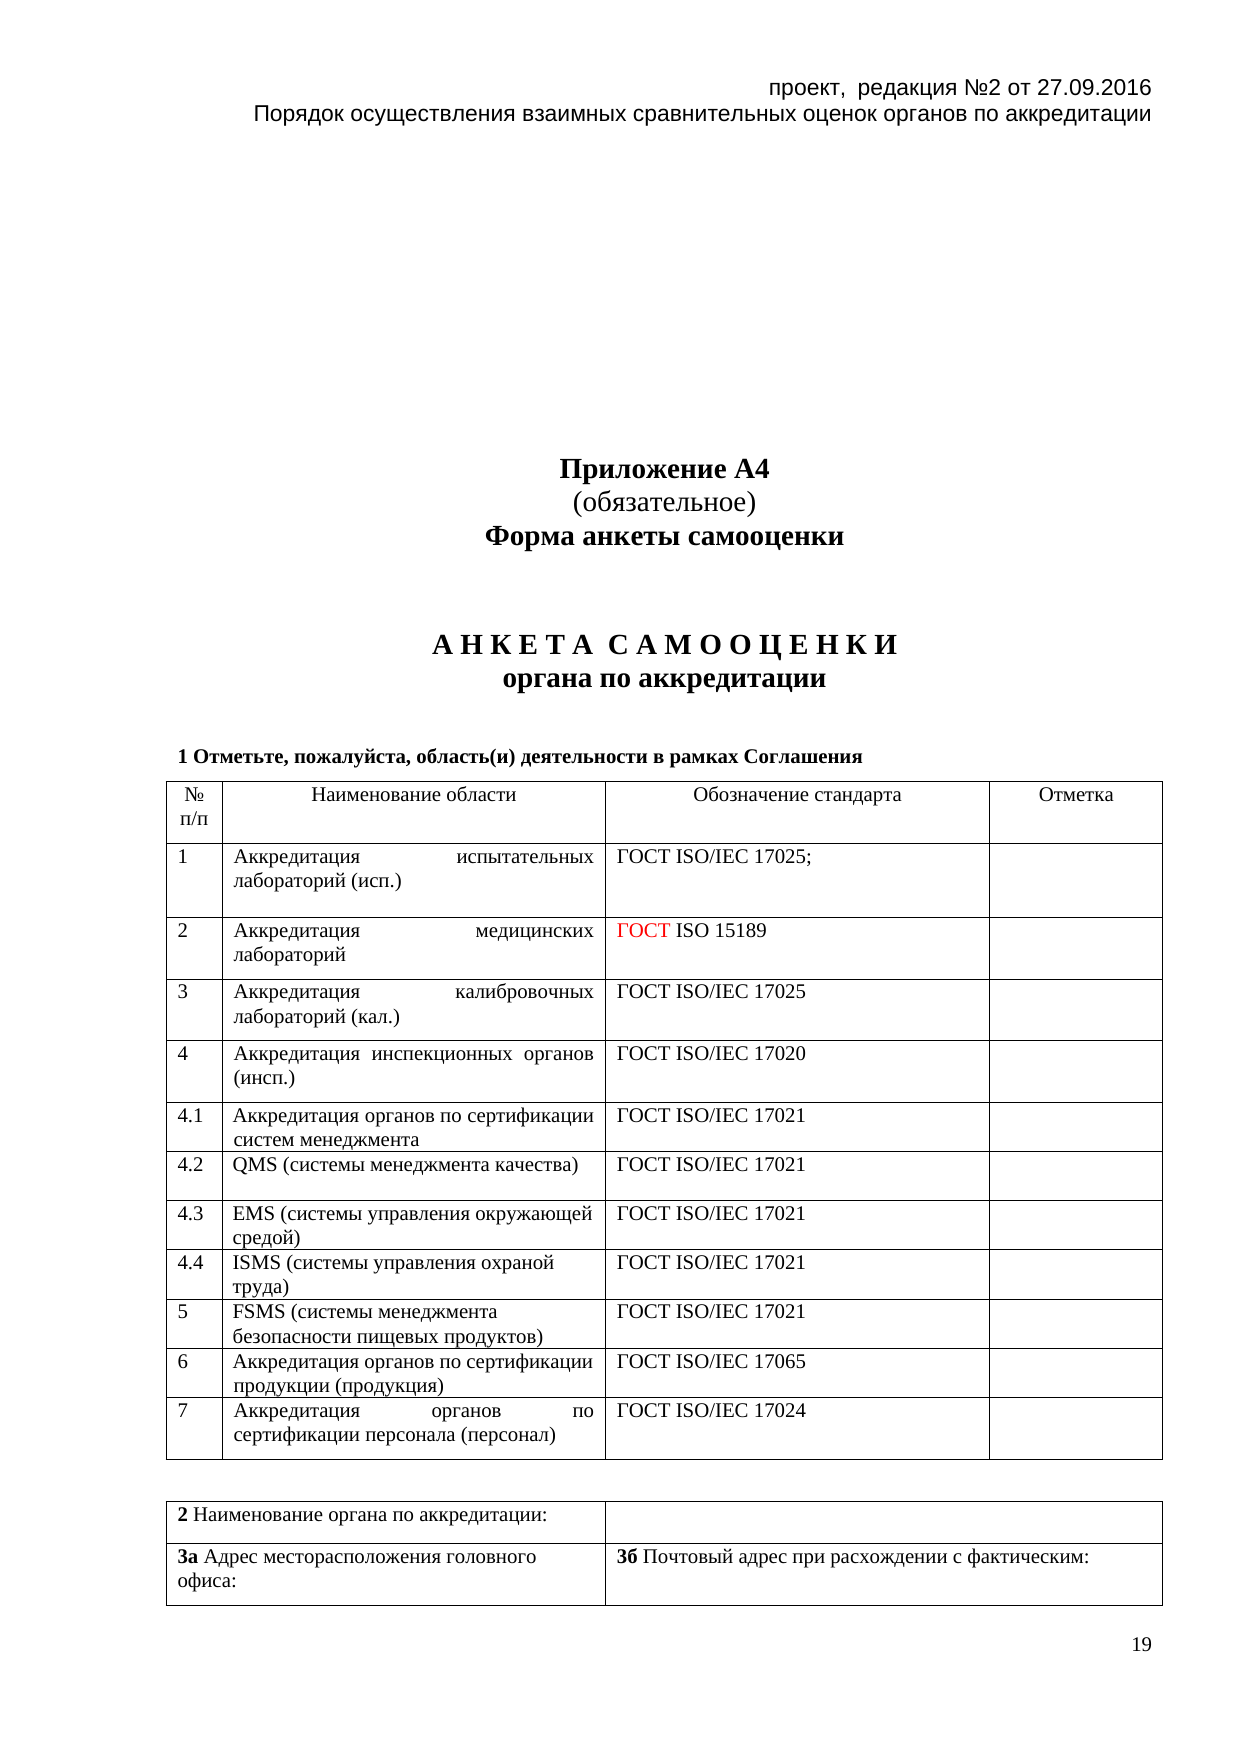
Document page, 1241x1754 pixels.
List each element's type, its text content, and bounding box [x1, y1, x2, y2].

table_cell ГОСТ ISO/IEC 17025 [606, 980, 989, 1040]
table_cell [990, 844, 1162, 917]
table_header Наименование области [223, 782, 605, 843]
table_header 2 Наименование органа по аккредитации: [167, 1502, 605, 1543]
table_cell [990, 1300, 1162, 1348]
table_cell ГОСТ ISO/IEC 17021 [606, 1152, 989, 1200]
table_cell 2 [167, 918, 222, 978]
table_cell ГОСТ ISO 15189 [606, 918, 989, 978]
text Приложение А4 [177, 451, 1152, 484]
table_cell 6 [167, 1349, 222, 1397]
table_cell 4.2 [167, 1152, 222, 1200]
table_cell ГОСТ ISO/IEC 17020 [606, 1041, 989, 1102]
table_cell ГОСТ ISO/IEC 17024 [606, 1398, 989, 1458]
table_cell 4 [167, 1041, 222, 1102]
table_cell [990, 980, 1162, 1040]
table_cell Аккредитация органов по сертификации систем менеджмента [223, 1103, 605, 1151]
table_cell ISMS (системы управления охраной труда) [223, 1250, 605, 1298]
table_cell ГОСТ ISO/IEC 17021 [606, 1201, 989, 1249]
table_header [606, 1502, 1162, 1543]
table_cell 1 [167, 844, 222, 917]
table_cell [990, 1250, 1162, 1298]
table_cell [990, 1103, 1162, 1151]
text Форма анкеты самооценки [177, 518, 1152, 552]
table_header № п/п [167, 782, 222, 843]
table_cell 4.1 [167, 1103, 222, 1151]
table_cell QMS (cистемы менеджмента качества) [223, 1152, 605, 1200]
table_cell 3а Адрес месторасположения головного офиса: [167, 1544, 605, 1605]
text (обязательное) [177, 484, 1152, 518]
table_cell ГОСТ ISO/IEC 17065 [606, 1349, 989, 1397]
table_cell 4.4 [167, 1250, 222, 1298]
text органа по аккредитации [177, 660, 1152, 694]
table_cell ГОСТ ISO/IEC 17021 [606, 1300, 989, 1348]
table_cell ГОСТ ISO/IEC 17021 [606, 1103, 989, 1151]
table_cell Аккредитация органов по сертификации персонала (персонал) [223, 1398, 605, 1458]
table_cell [990, 918, 1162, 978]
table_header Отметка [990, 782, 1162, 843]
table_cell Аккредитация медицинских лабораторий [223, 918, 605, 978]
table_cell [990, 1152, 1162, 1200]
table_cell FSMS (системы менеджмента безопасности пищевых продуктов) [223, 1300, 605, 1348]
table_cell Аккредитация испытательных лабораторий (исп.) [223, 844, 605, 917]
table_cell 3 [167, 980, 222, 1040]
table_cell [990, 1201, 1162, 1249]
table_cell Аккредитация органов по сертификации продукции (продукция) [223, 1349, 605, 1397]
table_cell EMS (системы управления окружающей средой) [223, 1201, 605, 1249]
table_cell ГОСТ ISO/IEC 17021 [606, 1250, 989, 1298]
table_cell [990, 1041, 1162, 1102]
table_cell 5 [167, 1300, 222, 1348]
table_cell [990, 1349, 1162, 1397]
table_cell Аккредитация инспекционных органов (инсп.) [223, 1041, 605, 1102]
text 1 Отметьте, пожалуйста, область(и) деятельности в рамках Соглашения [177, 744, 1152, 768]
table_cell ГОСТ ISO/IEC 17025; [606, 844, 989, 917]
table_cell [990, 1398, 1162, 1458]
table_cell 3б Почтовый адрес при расхождении с фактическим: [606, 1544, 1162, 1605]
table_header Обозначение стандарта [606, 782, 989, 843]
text А Н К Е Т А С А М О О Ц Е Н К И [177, 627, 1152, 660]
table_cell 4.3 [167, 1201, 222, 1249]
table_cell Аккредитация калибровочных лабораторий (кал.) [223, 980, 605, 1040]
table_cell 7 [167, 1398, 222, 1458]
